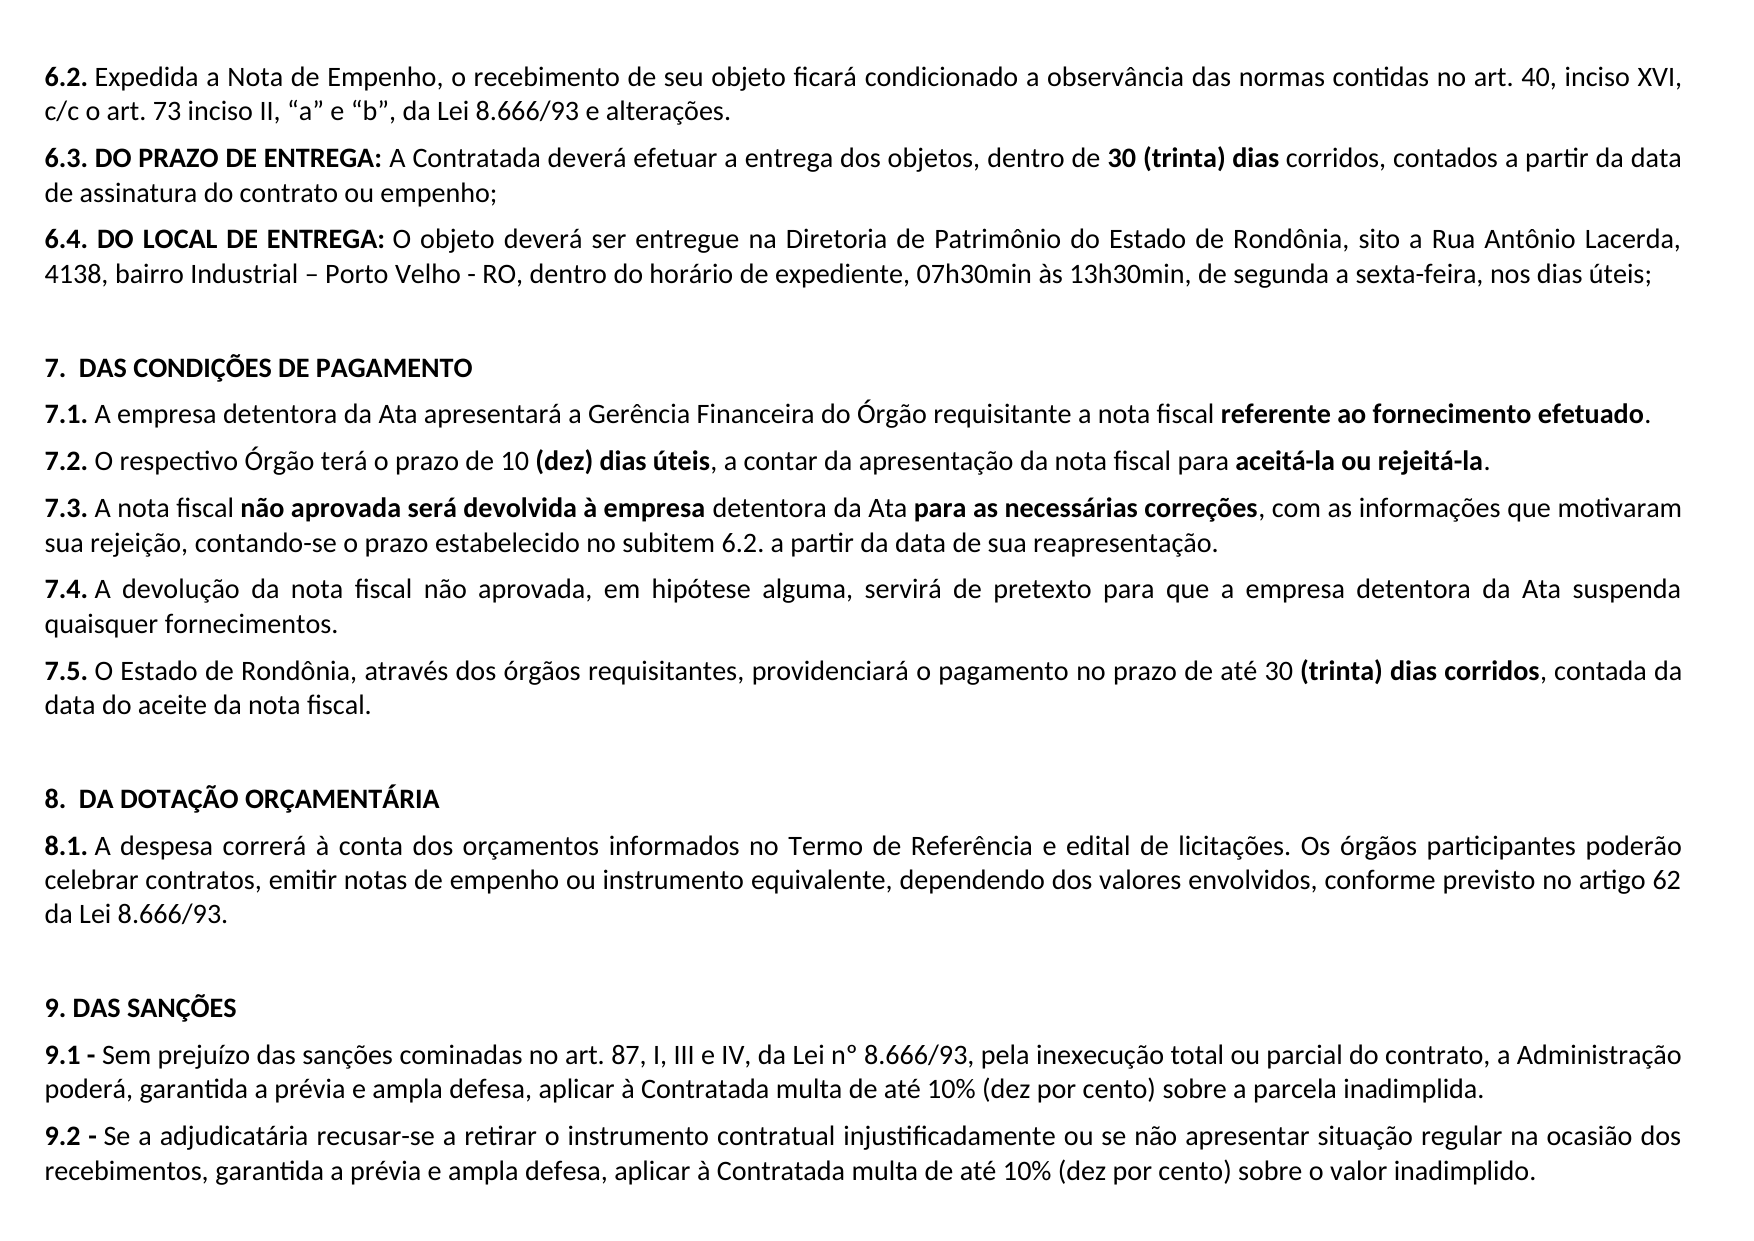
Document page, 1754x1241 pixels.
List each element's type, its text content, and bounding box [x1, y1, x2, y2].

text 7.1. A empresa detentora da Ata apresentará a Gerência Financeira do Órgão requisitante a nota fiscal referente ao fornecimento efetuado. [44, 397, 1682, 431]
text 6.3. DO PRAZO DE ENTREGA: A Contratada deverá efetuar a entrega dos objetos, dentro de 30 (trinta) dias corridos, contados a partir da data de assinatura do contrato ou empenho; [44, 140, 1682, 209]
text 7. DAS CONDIÇÕES DE PAGAMENTO [44, 350, 1682, 384]
text 9.1 - Sem prejuízo das sanções cominadas no art. 87, I, III e IV, da Lei nº 8.666/93, pela inexecução total ou parcial do contrato, a Administração poderá, garantida a prévia e ampla defesa, aplicar à Contratada multa de até 10% (dez por cento) sobre a parcela inadimplida. [44, 1037, 1682, 1106]
text 8.1. A despesa correrá à conta dos orçamentos informados no Termo de Referência e edital de licitações. Os órgãos participantes poderão celebrar contratos, emitir notas de empenho ou instrumento equivalente, dependendo dos valores envolvidos, conforme previsto no artigo 62 da Lei 8.666/93. [44, 828, 1682, 931]
text 9. DAS SANÇÕES [44, 990, 1682, 1025]
text 7.2. O respectivo Órgão terá o prazo de 10 (dez) dias úteis, a contar da apresentação da nota fiscal para aceitá-la ou rejeitá-la. [44, 443, 1682, 478]
text 6.2. Expedida a Nota de Empenho, o recebimento de seu objeto ficará condicionado a observância das normas contidas no art. 40, inciso XVI, c/c o art. 73 inciso II, “a” e “b”, da Lei 8.666/93 e alterações. [44, 59, 1682, 128]
text 6.4. DO LOCAL DE ENTREGA: O objeto deverá ser entregue na Diretoria de Patrimônio do Estado de Rondônia, sito a Rua Antônio Lacerda, 4138, bairro Industrial – Porto Velho - RO, dentro do horário de expediente, 07h30min às 13h30min, de segunda a sexta-feira, nos dias úteis; [44, 222, 1682, 290]
text 8. DA DOTAÇÃO ORÇAMENTÁRIA [44, 781, 1682, 815]
text 9.2 - Se a adjudicatária recusar-se a retirar o instrumento contratual injustificadamente ou se não apresentar situação regular na ocasião dos recebimentos, garantida a prévia e ampla defesa, aplicar à Contratada multa de até 10% (dez por cento) sobre o valor inadimplido. [44, 1118, 1682, 1187]
text 7.3. A nota fiscal não aprovada será devolvida à empresa detentora da Ata para as necessárias correções, com as informações que motivaram sua rejeição, contando-se o prazo estabelecido no subitem 6.2. a partir da data de sua reapresentação. [44, 490, 1682, 559]
text 7.5. O Estado de Rondônia, através dos órgãos requisitantes, providenciará o pagamento no prazo de até 30 (trinta) dias corridos, contada da data do aceite da nota fiscal. [44, 653, 1682, 722]
text 7.4. A devolução da nota fiscal não aprovada, em hipótese alguma, servirá de pretexto para que a empresa detentora da Ata suspenda quaisquer fornecimentos. [44, 572, 1682, 640]
